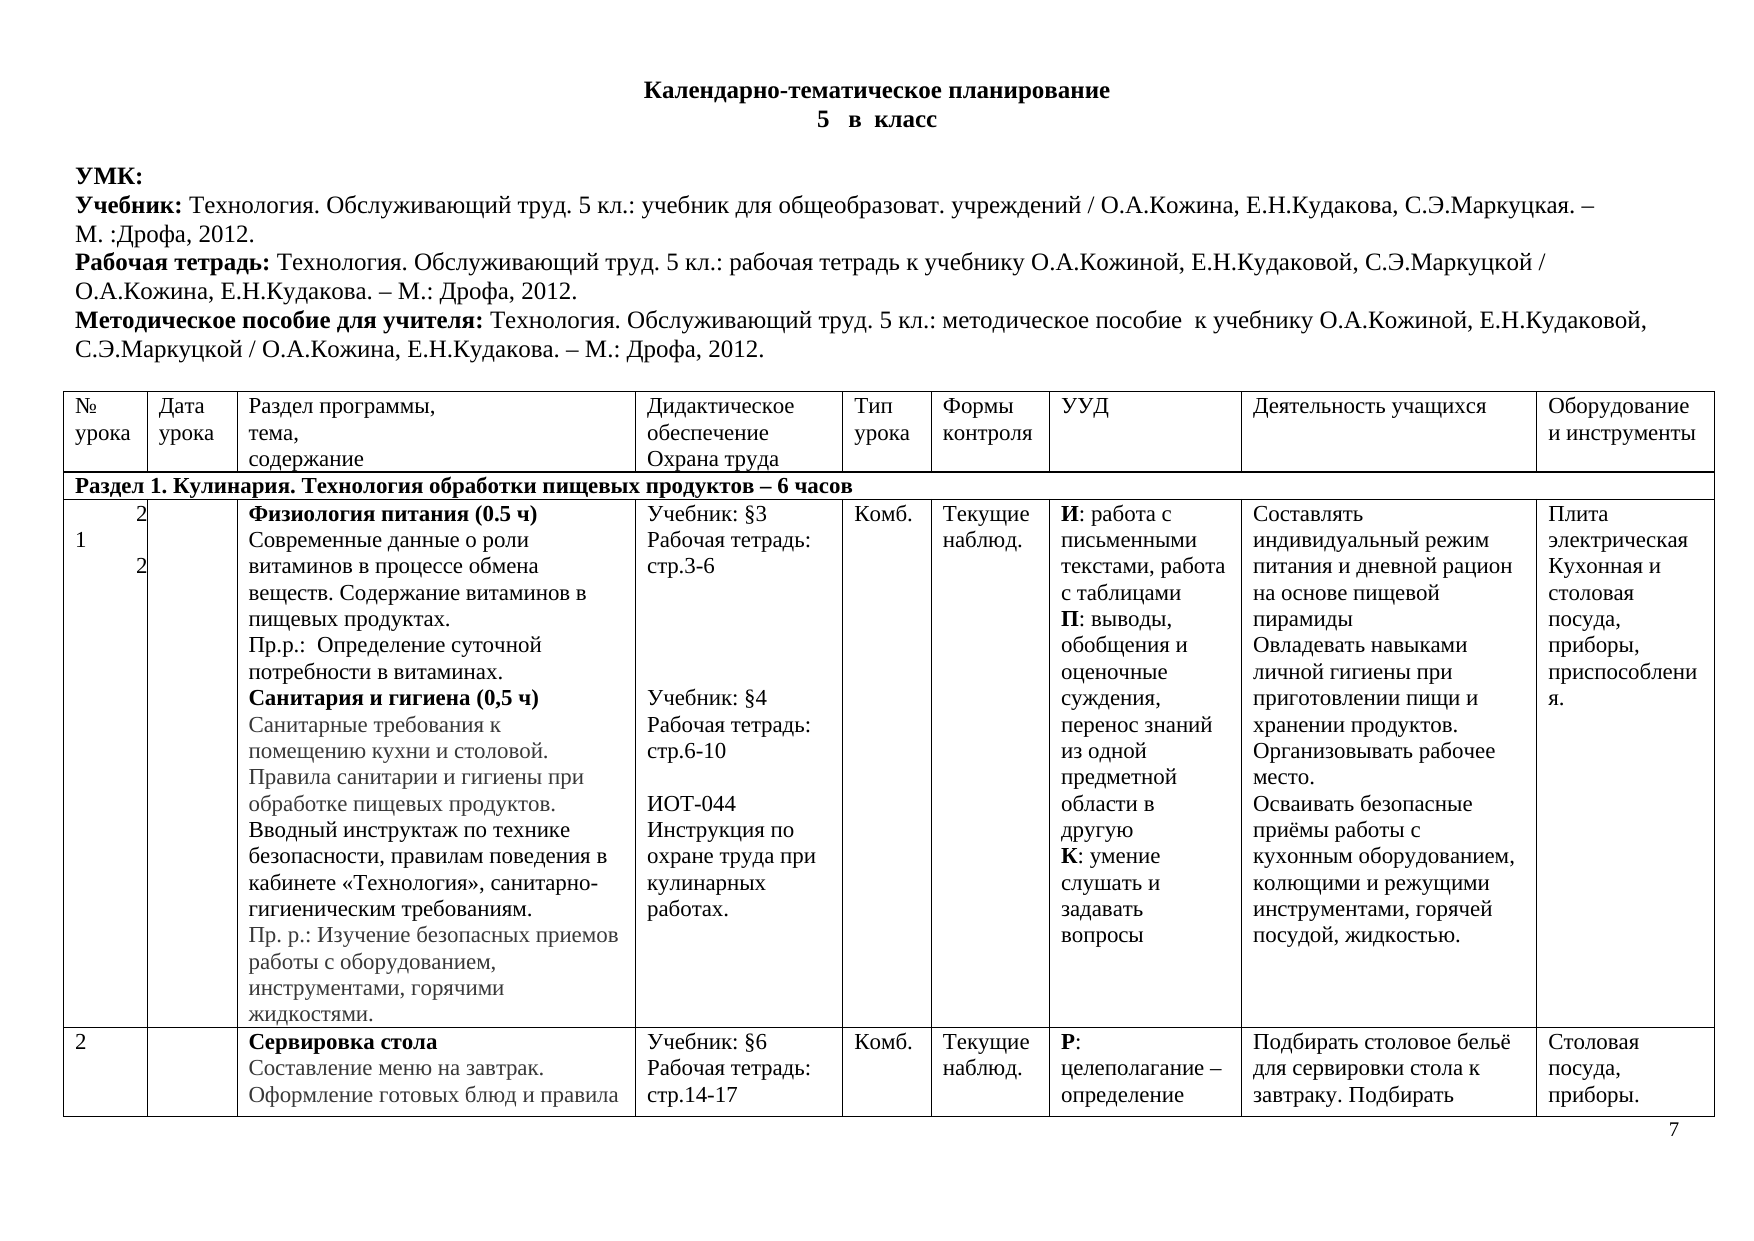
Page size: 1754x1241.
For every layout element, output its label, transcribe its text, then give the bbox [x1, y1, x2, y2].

table_cell Столовая посуда, приборы. [1537, 1028, 1714, 1116]
table_header Деятельность учащихся [1242, 392, 1536, 471]
table_cell Плита электрическая Кухонная и столовая посуда, приборы, приспособления. [1537, 500, 1714, 1027]
text Методическое пособие для учителя: Технология. Обслуживающий труд. 5 кл.: методическое пособие к учебнику О.А.Кожиной, Е.Н.Кудаковой, С.Э.Маркуцкой / О.А.Кожина, Е.Н.Кудакова. – М.: Дрофа, 2012. [75, 305, 1679, 362]
table_cell Раздел 1. Кулинария. Технология обработки пищевых продуктов – 6 часов [64, 473, 1714, 499]
text Рабочая тетрадь: Технология. Обслуживающий труд. 5 кл.: рабочая тетрадь к учебнику О.А.Кожиной, Е.Н.Кудаковой, С.Э.Маркуцкой / О.А.Кожина, Е.Н.Кудакова. – М.: Дрофа, 2012. [75, 247, 1679, 305]
table_cell Учебник: §6 Рабочая тетрадь: стр.14-17 [636, 1028, 842, 1116]
table_cell Р: целеполагание – определение результатов своей деятельности К: умение работать в команде Ин: поиск информации [1050, 1028, 1241, 1116]
table_cell Учебник: §3 Рабочая тетрадь: стр.3-6 Учебник: §4 Рабочая тетрадь: стр.6-10 ИОТ-044 Инструкция по охране труда при кулинарных работах. [636, 500, 842, 1027]
table_cell [148, 1028, 237, 1116]
table_cell Текущие наблюд. [932, 500, 1049, 1027]
text Календарно-тематическое планирование [75, 75, 1679, 104]
table_header Дидактическое обеспечение Охрана труда [636, 392, 842, 471]
table_cell Составлять индивидуальный режим питания и дневной рацион на основе пищевой пирамиды Овладевать навыками личной гигиены при приготовлении пищи и хранении продуктов. Организовывать рабочее место. Осваивать безопасные приёмы работы с кухонным оборудованием, колющими и режущими инструментами, горячей посудой, жидкостью. [1242, 500, 1536, 1027]
table_header № урока [64, 392, 147, 471]
table_header Формы контроля [932, 392, 1049, 471]
table_header Дата урока [148, 392, 237, 471]
table_cell Физиология питания (0.5 ч) Современные данные о роли витаминов в процессе обмена веществ. Содержание витаминов в пищевых продуктах. Пр.р.: Определение суточной потребности в витаминах. Санитария и гигиена (0,5 ч) Санитарные требования к помещению кухни и столовой. Правила санитарии и гигиены при обработке пищевых продуктов. Вводный инструктаж по технике безопасности, правилам поведения в кабинете «Технология», санитарно- гигиеническим требованиям. Пр. р.: Изучение безопасных приемов работы с оборудованием, инструментами, горячими жидкостями. [238, 500, 635, 1027]
text УМК: [75, 161, 1679, 190]
text Учебник: Технология. Обслуживающий труд. 5 кл.: учебник для общеобразоват. учреждений / О.А.Кожина, Е.Н.Кудакова, С.Э.Маркуцкая. – М. :Дрофа, 2012. [75, 190, 1679, 247]
table_cell 21 2 [64, 500, 147, 1027]
table_header Тип урока [843, 392, 931, 471]
table_cell И: работа с письменными текстами, работа с таблицами П: выводы, обобщения и оценочные суждения, перенос знаний из одной предметной области в другую К: умение слушать и задавать вопросы [1050, 500, 1241, 1027]
table_header Оборудование и инструменты [1537, 392, 1714, 471]
table_cell Комб. [843, 500, 931, 1027]
table_header УУД [1050, 392, 1241, 471]
table_header Раздел программы, тема, содержание [238, 392, 635, 471]
table_cell 2 [64, 1028, 147, 1116]
text 5 в класс [75, 104, 1679, 132]
table_cell Комб. [843, 1028, 931, 1116]
table_cell Текущие наблюд. [932, 1028, 1049, 1116]
table_cell [148, 500, 237, 1027]
